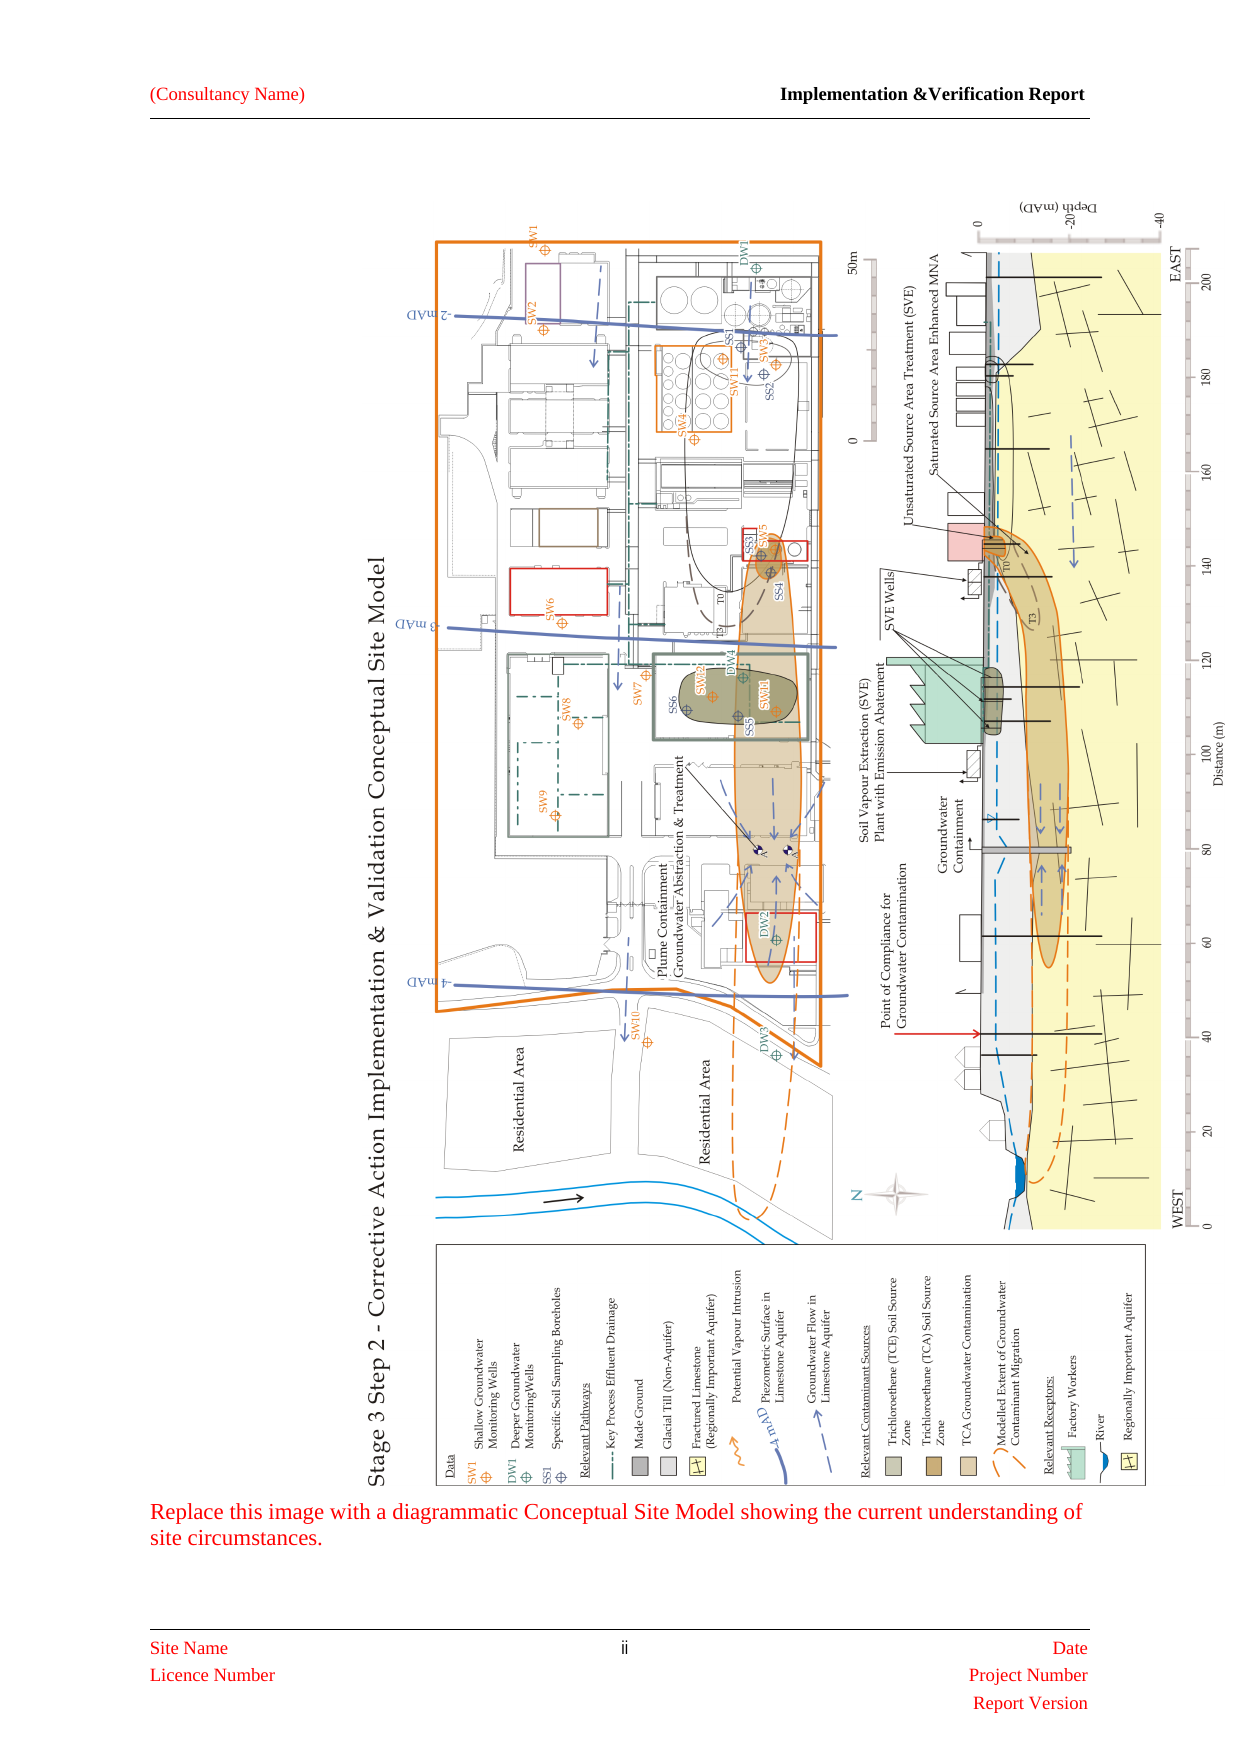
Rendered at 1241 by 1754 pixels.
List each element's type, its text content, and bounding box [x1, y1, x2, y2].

text Replace this image with a diagrammatic Conceptual Site Model showing the current understanding of site circumstances. [150, 1498, 1090, 1551]
picture [363, 203, 1225, 1486]
